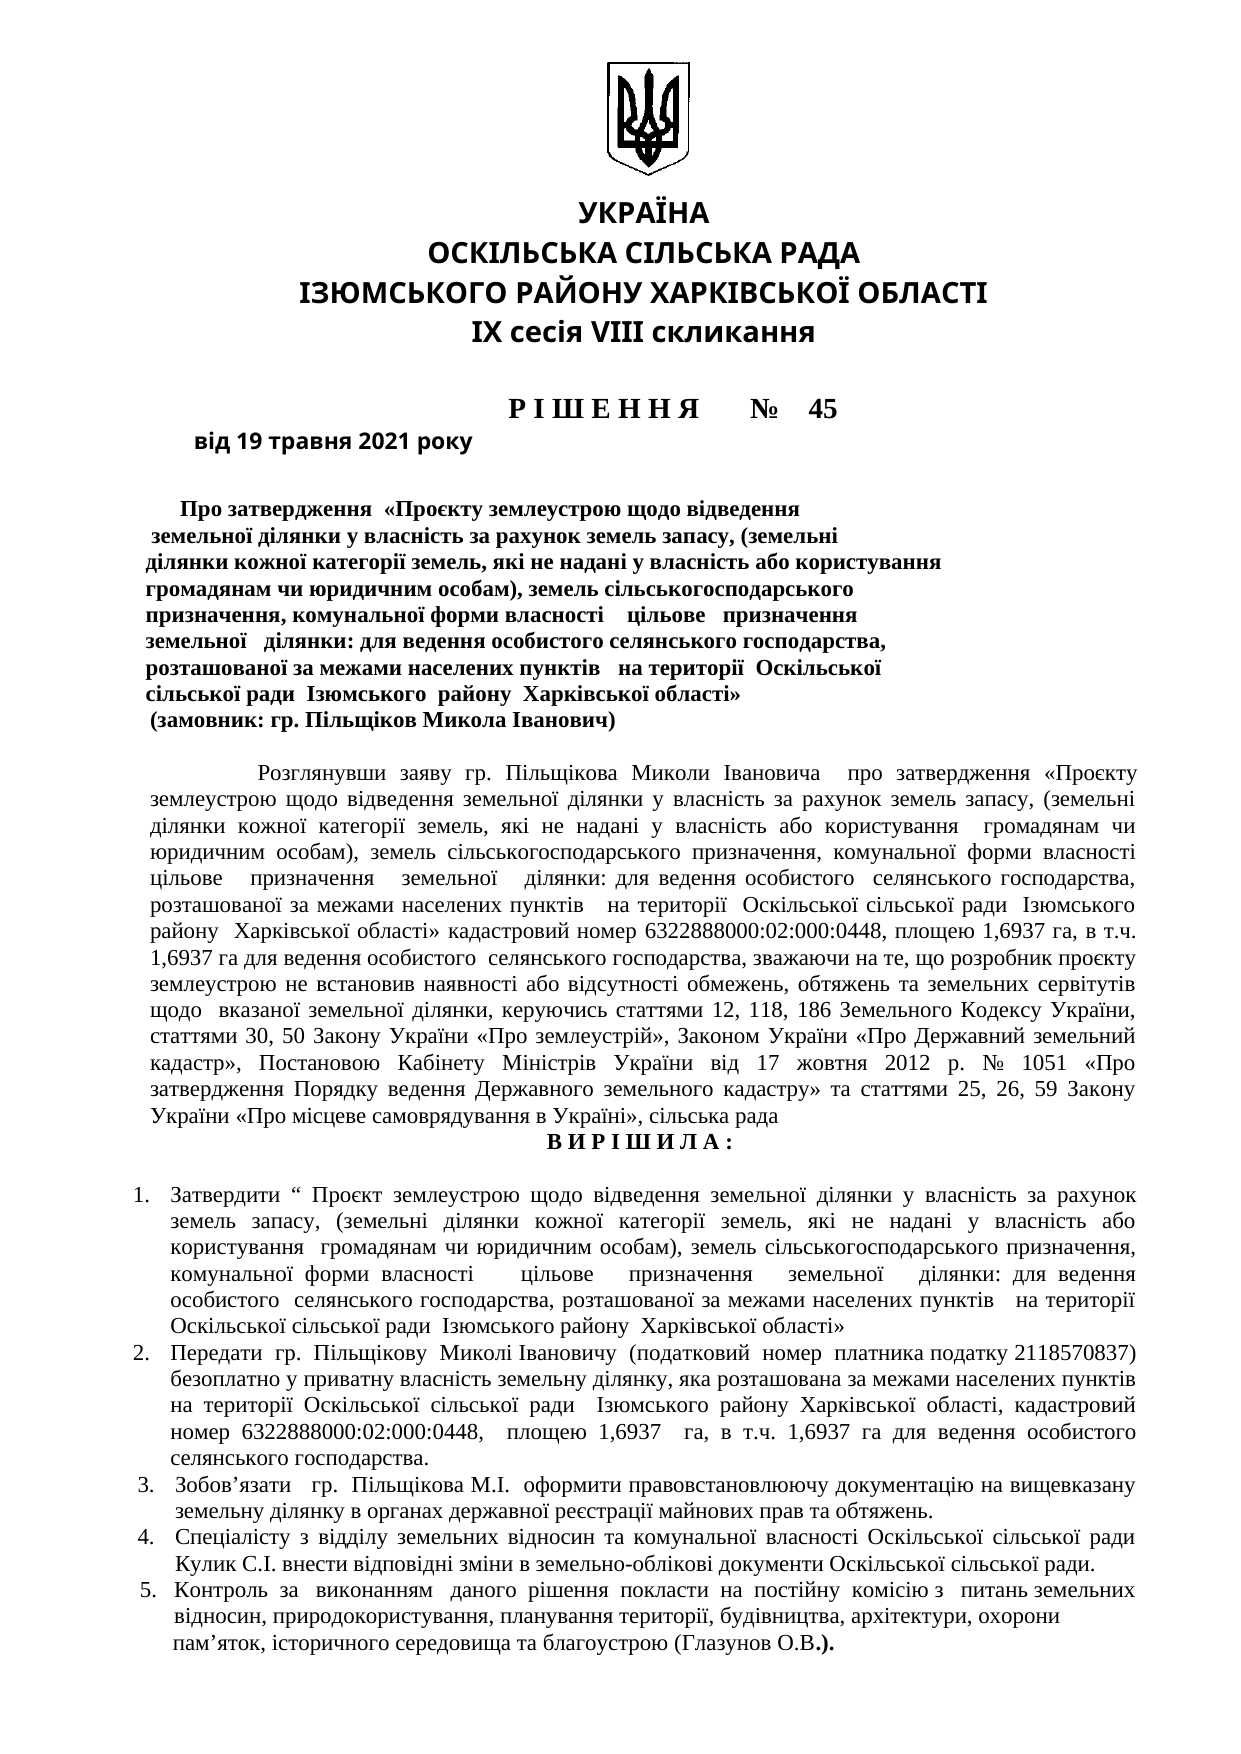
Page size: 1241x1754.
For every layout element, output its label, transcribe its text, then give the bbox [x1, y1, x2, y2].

table_header [111, 59, 1130, 193]
list Зобов’язати гр. Пільщікова М.І. оформити правовстановлюючу документацію на вищевказану земельну ділянку в органах державної реєстрації майнових прав та обтяжень. [137, 1471, 1137, 1523]
text ділянки кожної категорії земель, які не надані у власність або користування [100, 548, 1137, 574]
text Розглянувши заяву гр. Пільщікова Миколи Івановича про затвердження «Проєкту землеустрою щодо відведення земельної ділянки у власність за рахунок земель запасу, (земельні ділянки кожної категорії земель, які не надані у власність або користування громадянам чи юридичним особам), земель сільськогосподарського призначення, комунальної форми власності цільове призначення земельної ділянки: для ведення особистого селянського господарства, розташованої за межами населених пунктів на території Оскільської сільської ради Ізюмського району Харківської області» кадастровий номер 6322888000:02:000:0448, площею 1,6937 га, в т.ч. 1,6937 га для ведення особистого селянського господарства, зважаючи на те, що розробник проєкту землеустрою не встановив наявності або відсутності обмежень, обтяжень та земельних сервітутів щодо вказаної земельної ділянки, керуючись статтями 12, 118, 186 Земельного Кодексу України, статтями 30, 50 Закону України «Про землеустрій», Законом України «Про Державний земельний кадастр», Постановою Кабінету Міністрів України від 17 жовтня 2012 р. № 1051 «Про затвердження Порядку ведення Державного земельного кадастру» та статтями 25, 26, 59 Закону України «Про місцеве самоврядування в Україні», сільська рада [150, 759, 1137, 1128]
text розташованої за межами населених пунктів на території Оскільської [100, 654, 1137, 680]
text Про затвердження «Проєкту землеустрою щодо відведення [100, 496, 1137, 522]
text земельної ділянки у власність за рахунок земель запасу, (земельні [100, 522, 1137, 548]
text 5. Контроль за виконанням даного рішення покласти на постійну комісію з питань земельних [100, 1576, 1137, 1602]
text призначення, комунальної форми власності цільове призначення [100, 601, 1137, 627]
text ІХ сесія VІІІ скликання [150, 312, 1137, 351]
text В И Р І Ш И Л А : [100, 1128, 1137, 1154]
text земельної ділянки: для ведення особистого селянського господарства, [100, 627, 1137, 654]
text відносин, природокористування, планування території, будівництва, архітектури, охорони [100, 1602, 1137, 1629]
text сільської ради Ізюмського району Харківської області» [100, 680, 1137, 706]
text ОСКІЛЬСЬКА СІЛЬСЬКА РАДА [150, 232, 1137, 272]
text (замовник: гр. Пільщіков Микола Іванович) [150, 706, 1137, 733]
text від 19 травня 2021 року [100, 424, 1137, 456]
list Передати гр. Пільщікову Миколі Івановичу (податковий номер платника податку 2118570837) безоплатно у приватну власність земельну ділянку, яка розташована за межами населених пунктів на території Оскільської сільської ради Ізюмського району Харківської області, кадастровий номер 6322888000:02:000:0448, площею 1,6937 га, в т.ч. 1,6937 га для ведення особистого селянського господарства. [133, 1339, 1137, 1471]
text громадянам чи юридичним особам), земель сільськогосподарського [100, 574, 1137, 601]
text пам’яток, історичного середовища та благоустрою (Глазунов О.В.). [150, 1629, 1137, 1655]
list Затвердити “ Проєкт землеустрою щодо відведення земельної ділянки у власність за рахунок земель запасу, (земельні ділянки кожної категорії земель, які не надані у власність або користування громадянам чи юридичним особам), земель сільськогосподарського призначення, комунальної форми власності цільове призначення земельної ділянки: для ведення особистого селянського господарства, розташованої за межами населених пунктів на території Оскільської сільської ради Ізюмського району Харківської області» [133, 1181, 1137, 1339]
text УКРАЇНА [150, 193, 1137, 232]
text Р І Ш Е Н Н Я № 45 [100, 391, 1137, 424]
list Спеціалісту з відділу земельних відносин та комунальної власності Оскільської сільської ради Кулик С.І. внести відповідні зміни в земельно-облікові документи Оскільської сільської ради. [137, 1523, 1137, 1576]
text ІЗЮМСЬКОГО РАЙОНУ ХАРКІВСЬКОЇ ОБЛАСТІ [150, 272, 1137, 312]
